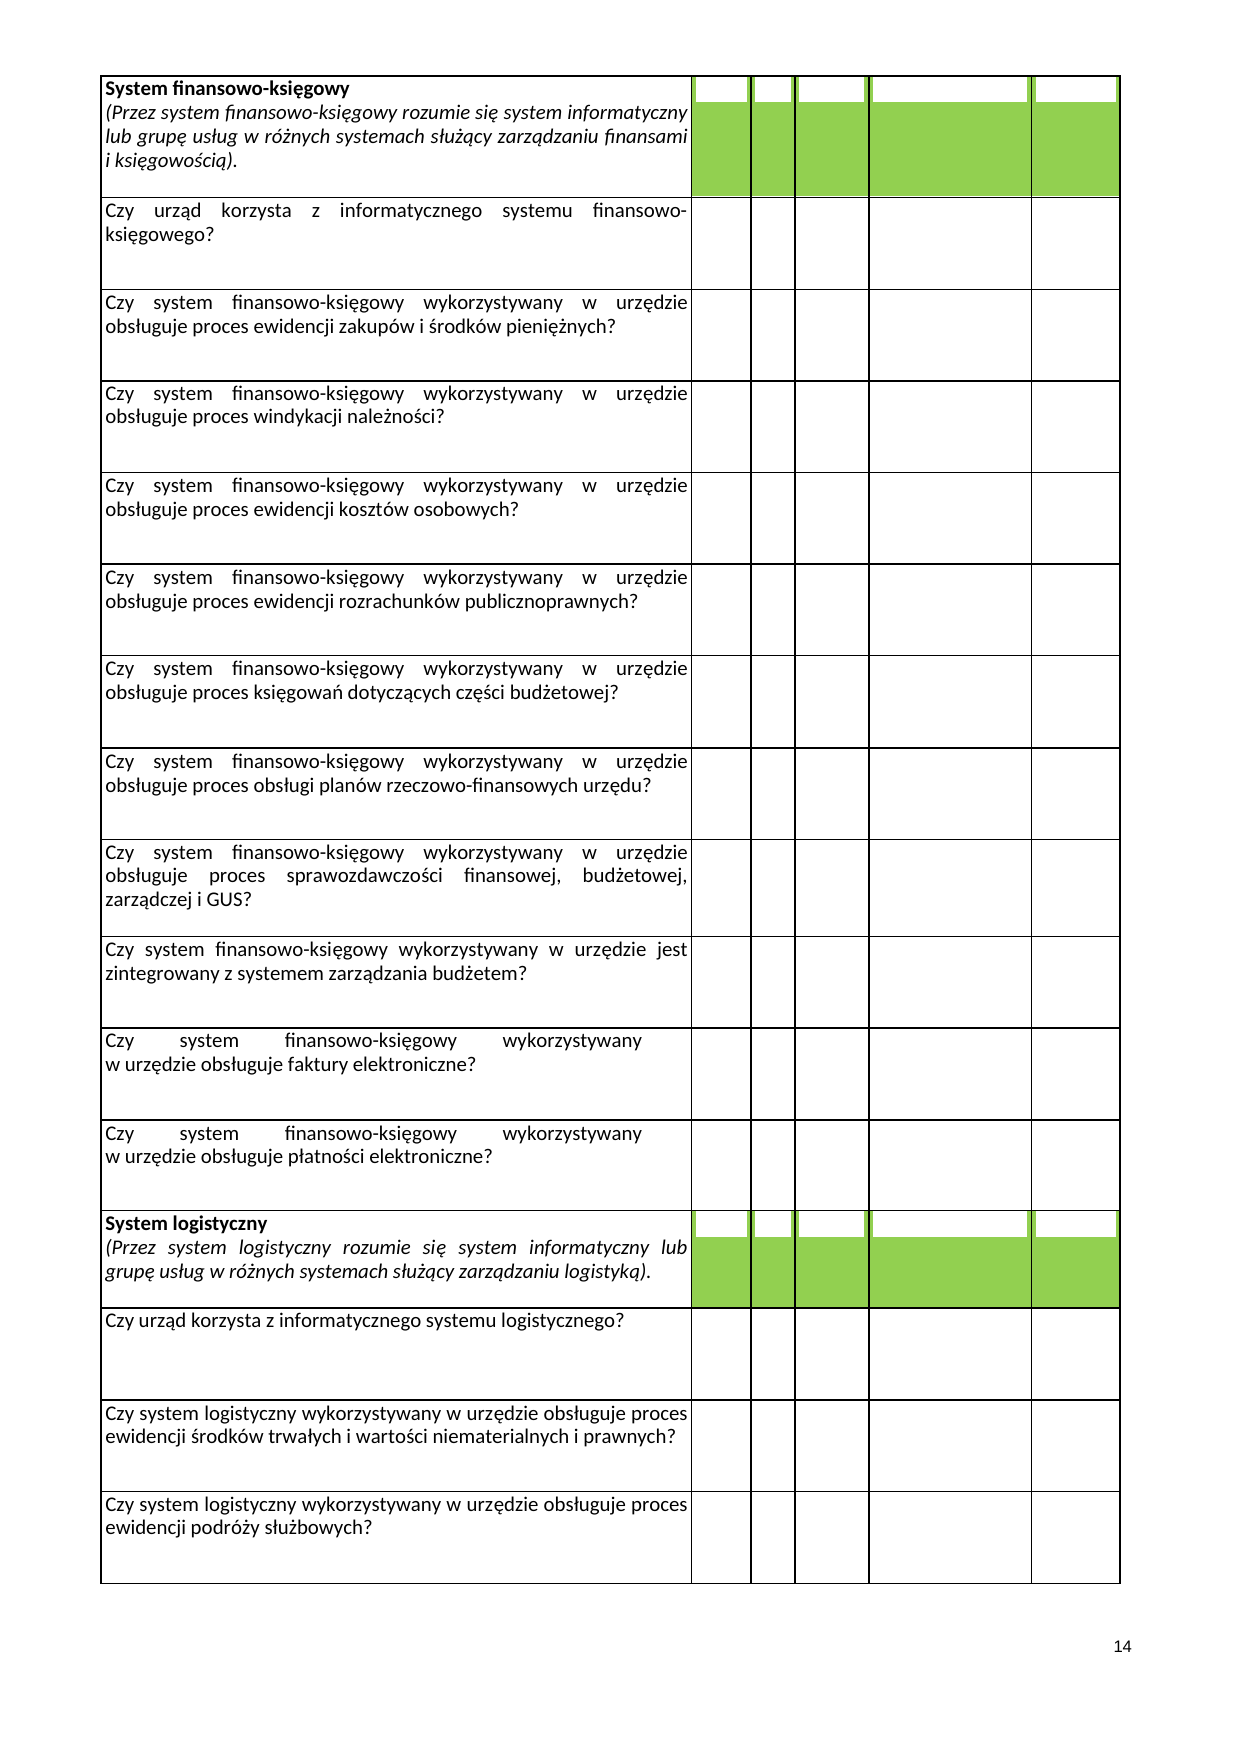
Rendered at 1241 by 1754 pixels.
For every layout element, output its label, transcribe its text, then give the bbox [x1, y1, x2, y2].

table_cell Czy system finansowo-księgowy wykorzystywany w urzędzie obsługuje proces windykacji należności? [102, 382, 691, 472]
table_cell Czy system logistyczny wykorzystywany w urzędzie obsługuje proces ewidencji podróży służbowych? [102, 1492, 691, 1583]
table_cell System logistyczny (Przez system logistyczny rozumie się system informatyczny lub grupę usług w różnych systemach służący zarządzaniu logistyką). [102, 1211, 691, 1307]
table_cell Czy system finansowo-księgowy wykorzystywany w urzędzie obsługuje faktury elektroniczne? [102, 1029, 691, 1119]
table_cell Czy system logistyczny wykorzystywany w urzędzie obsługuje proces ewidencji środków trwałych i wartości niematerialnych i prawnych? [102, 1401, 691, 1491]
table_cell [870, 473, 1031, 563]
table_cell [752, 1309, 794, 1399]
table_cell [796, 1401, 868, 1491]
table_cell [870, 290, 1031, 380]
table_cell [752, 565, 794, 655]
table_cell [752, 1401, 794, 1491]
table_cell Czy system finansowo-księgowy wykorzystywany w urzędzie obsługuje płatności elektroniczne? [102, 1121, 691, 1210]
table_cell [1032, 656, 1119, 747]
table_cell Czy urząd korzysta z informatycznego systemu logistycznego? [102, 1309, 691, 1399]
table_cell [1032, 198, 1119, 288]
table_cell [870, 198, 1031, 288]
table_cell Czy system finansowo-księgowy wykorzystywany w urzędzie obsługuje proces ewidencji kosztów osobowych? [102, 473, 691, 563]
table_cell [692, 1211, 750, 1307]
table_cell [692, 77, 750, 196]
table_cell [870, 840, 1031, 936]
table_cell [796, 937, 868, 1027]
table_cell [692, 382, 750, 472]
table_cell [1032, 1492, 1119, 1583]
table_cell [796, 840, 868, 936]
table_cell [870, 382, 1031, 472]
table_cell [870, 565, 1031, 655]
table_cell [692, 1309, 750, 1399]
table_cell [796, 1029, 868, 1119]
table_cell Czy system finansowo-księgowy wykorzystywany w urzędzie obsługuje proces obsługi planów rzeczowo-finansowych urzędu? [102, 749, 691, 839]
table_cell [870, 937, 1031, 1027]
table_cell [752, 198, 794, 288]
table_cell [752, 77, 794, 196]
table_cell [692, 840, 750, 936]
table_cell [692, 937, 750, 1027]
table_cell [752, 840, 794, 936]
table_cell [692, 290, 750, 380]
table_cell [870, 1121, 1031, 1210]
table_cell [692, 565, 750, 655]
table_cell [752, 749, 794, 839]
table_cell [692, 1029, 750, 1119]
table_cell [870, 1492, 1031, 1583]
table_cell [692, 1401, 750, 1491]
table_cell [752, 382, 794, 472]
table_cell [796, 1309, 868, 1399]
table_cell [796, 473, 868, 563]
table_cell [796, 749, 868, 839]
table_cell [796, 1121, 868, 1210]
table_cell [752, 473, 794, 563]
table_cell [796, 1492, 868, 1583]
table_cell [870, 1401, 1031, 1491]
table_cell [796, 565, 868, 655]
table_cell Czy system finansowo-księgowy wykorzystywany w urzędzie obsługuje proces sprawozdawczości finansowej, budżetowej, zarządczej i GUS? [102, 840, 691, 936]
table_cell [1032, 565, 1119, 655]
table_cell Czy system finansowo-księgowy wykorzystywany w urzędzie obsługuje proces ewidencji rozrachunków publicznoprawnych? [102, 565, 691, 655]
table_cell [692, 749, 750, 839]
table_cell [1032, 840, 1119, 936]
table_cell Czy system finansowo-księgowy wykorzystywany w urzędzie obsługuje proces ewidencji zakupów i środków pieniężnych? [102, 290, 691, 380]
table_cell [796, 77, 868, 196]
table_cell [1032, 382, 1119, 472]
table_cell [796, 656, 868, 747]
table_cell [752, 656, 794, 747]
table_cell Czy system finansowo-księgowy wykorzystywany w urzędzie jest zintegrowany z systemem zarządzania budżetem? [102, 937, 691, 1027]
table_cell [752, 1121, 794, 1210]
table_cell Czy system finansowo-księgowy wykorzystywany w urzędzie obsługuje proces księgowań dotyczących części budżetowej? [102, 656, 691, 747]
table_cell [692, 656, 750, 747]
table_cell [752, 1029, 794, 1119]
table_cell [1032, 1121, 1119, 1210]
table_cell [796, 290, 868, 380]
table_cell [692, 198, 750, 288]
table_cell [692, 473, 750, 563]
table_cell [870, 656, 1031, 747]
table_cell [1032, 473, 1119, 563]
table_cell [752, 1492, 794, 1583]
table_cell [796, 198, 868, 288]
table_cell [1032, 749, 1119, 839]
table_cell [1032, 290, 1119, 380]
table_cell [1032, 1401, 1119, 1491]
table_cell [752, 1211, 794, 1307]
table_cell [870, 1029, 1031, 1119]
table_cell [692, 1492, 750, 1583]
table_cell [1032, 1309, 1119, 1399]
table_cell System finansowo-księgowy (Przez system finansowo-księgowy rozumie się system informatyczny lub grupę usług w różnych systemach służący zarządzaniu finansami i księgowością). [102, 77, 691, 196]
table_cell [1032, 1029, 1119, 1119]
table_cell [692, 1121, 750, 1210]
table_cell [796, 382, 868, 472]
table_cell [1032, 937, 1119, 1027]
table_cell [1032, 77, 1119, 196]
table_cell [870, 1309, 1031, 1399]
table_cell [870, 77, 1031, 196]
table_cell [752, 290, 794, 380]
table_cell [752, 937, 794, 1027]
table_cell [870, 1211, 1031, 1307]
table_cell [870, 749, 1031, 839]
table_cell [1032, 1211, 1119, 1307]
table_cell Czy urząd korzysta z informatycznego systemu finansowo-księgowego? [102, 198, 691, 288]
table_cell [796, 1211, 868, 1307]
